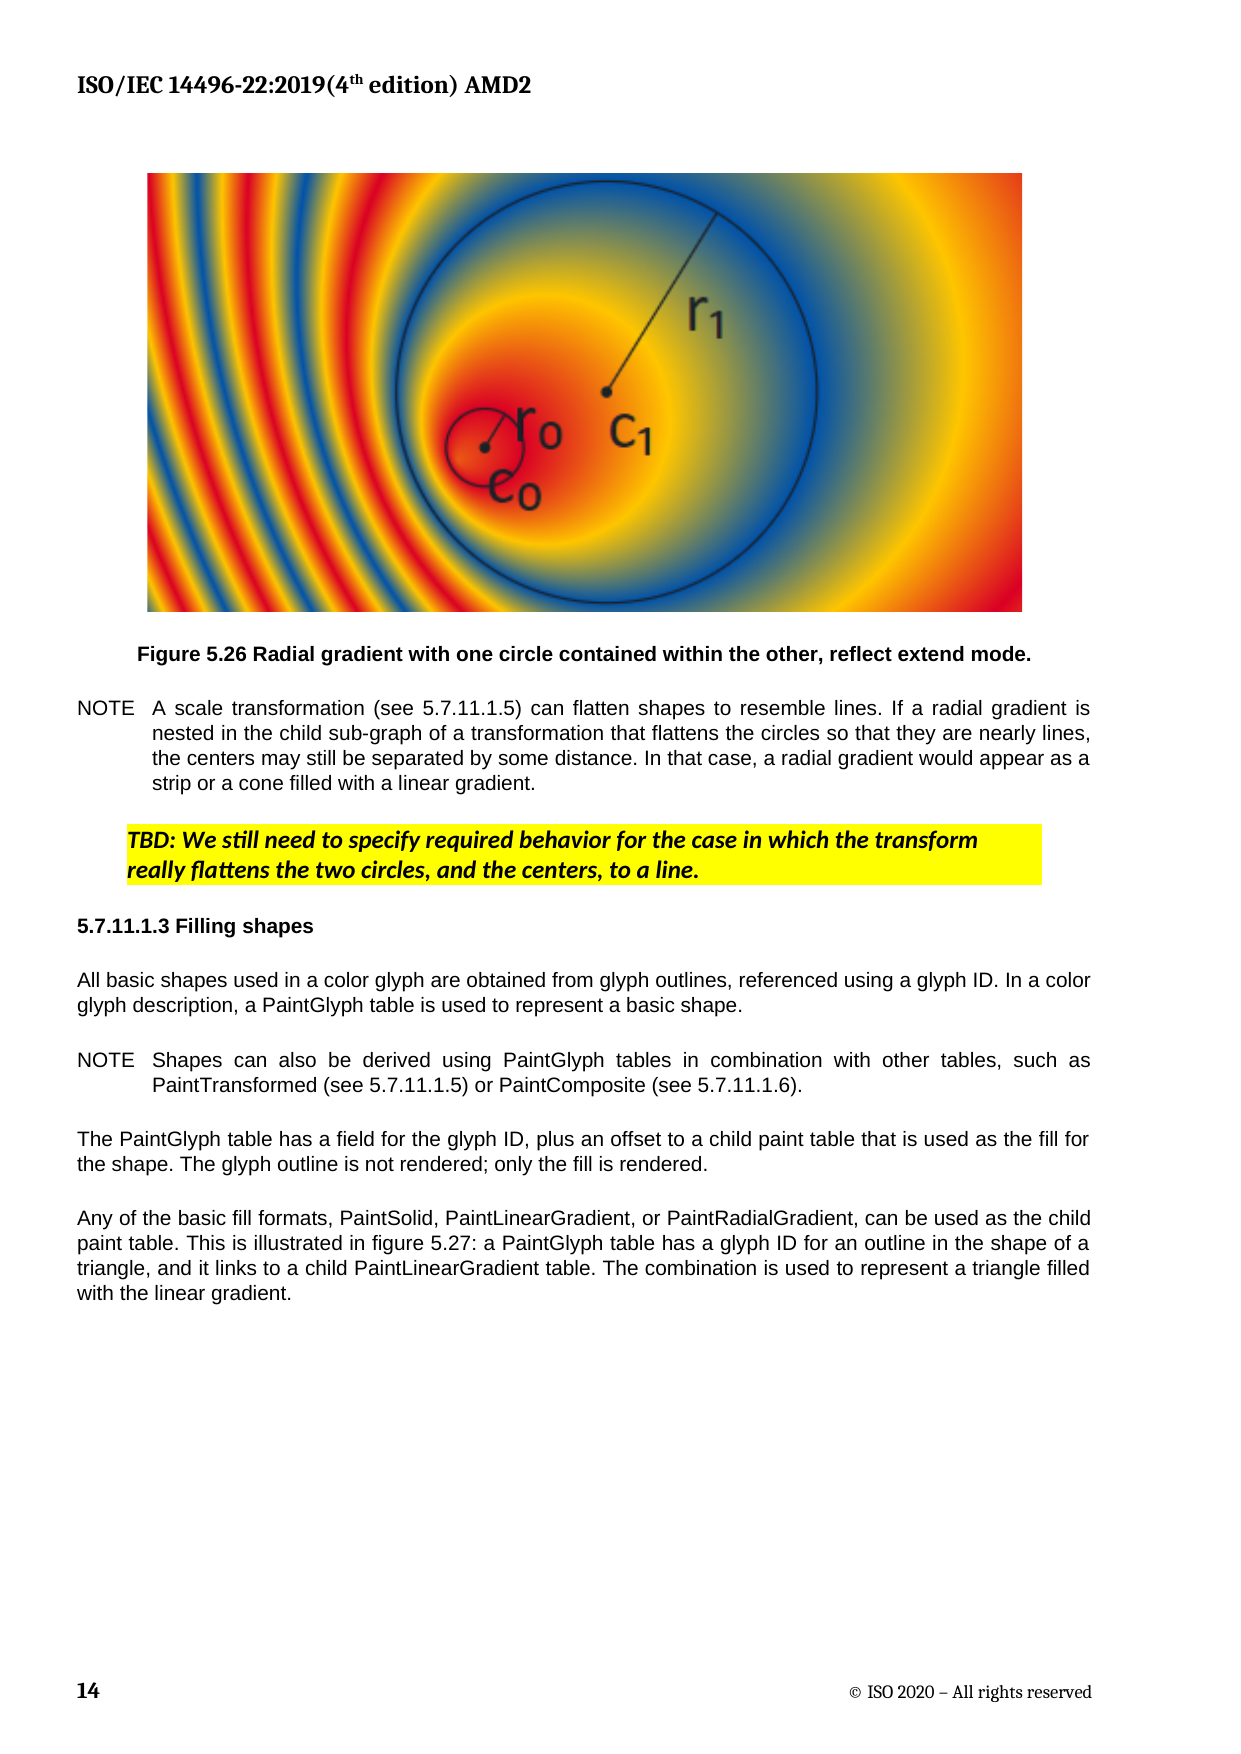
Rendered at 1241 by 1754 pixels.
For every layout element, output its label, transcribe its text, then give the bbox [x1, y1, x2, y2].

text TBD: We still need to specify required behavior for the case in which the transform really flattens the two circles, and the centers, to a line. [127, 824, 1042, 885]
text NOTE A scale transformation (see 5.7.11.1.5) can flatten shapes to resemble lines. If a radial gradient is nested in the child sub-graph of a transformation that flattens the circles so that they are nearly lines, the centers may still be separated by some distance. In that case, a radial gradient would appear as a strip or a cone filled with a linear gradient. [77, 695, 1092, 795]
text NOTE Shapes can also be derived using PaintGlyph tables in combination with other tables, such as PaintTransformed (see 5.7.11.1.5) or PaintComposite (see 5.7.11.1.6). [77, 1046, 1092, 1096]
picture [147, 173, 1023, 612]
text The PaintGlyph table has a field for the glyph ID, plus an offset to a child paint table that is used as the fill for the shape. The glyph outline is not rendered; only the fill is rendered. [77, 1126, 1092, 1176]
text Figure 5.26 Radial gradient with one circle contained within the other, reflect extend mode. [77, 641, 1092, 666]
text All basic shapes used in a color glyph are obtained from glyph outlines, referenced using a glyph ID. In a color glyph description, a PaintGlyph table is used to represent a basic shape. [77, 967, 1092, 1017]
text Any of the basic fill formats, PaintSolid, PaintLinearGradient, or PaintRadialGradient, can be used as the child paint table. This is illustrated in figure 5.27: a PaintGlyph table has a glyph ID for an outline in the shape of a triangle, and it links to a child PaintLinearGradient table. The combination is used to represent a triangle filled with the linear gradient. [77, 1205, 1092, 1305]
text 5.7.11.1.3 Filling shapes [77, 914, 1092, 938]
